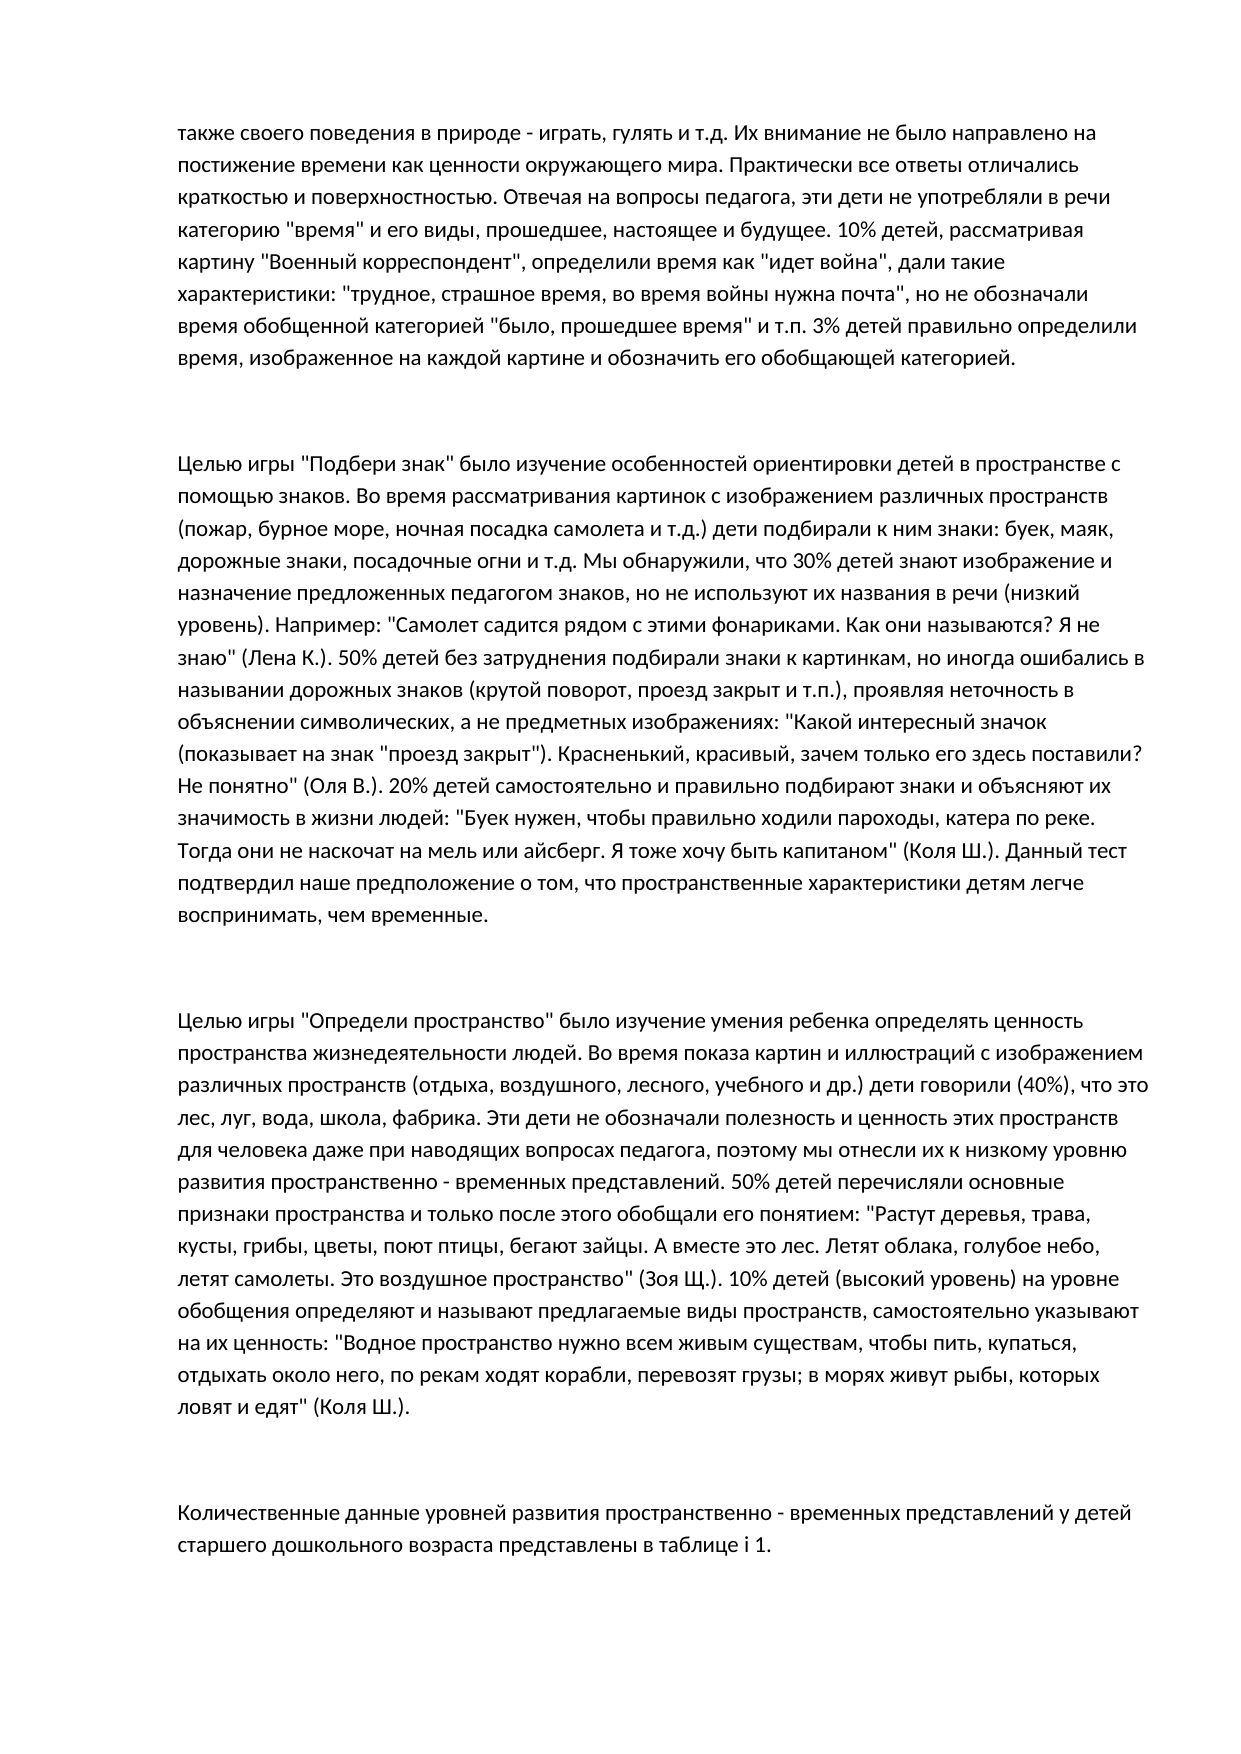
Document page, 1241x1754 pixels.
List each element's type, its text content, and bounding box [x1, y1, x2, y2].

text Целью игры "Определи пространство" было изучение умения ребенка определять ценность пространства жизнедеятельности людей. Во время показа картин и иллюстраций с изображением различных пространств (отдыха, воздушного, лесного, учебного и др.) дети говорили (40%), что это лес, луг, вода, школа, фабрика. Эти дети не обозначали полезность и ценность этих пространств для человека даже при наводящих вопросах педагога, поэтому мы отнесли их к низкому уровню развития пространственно - временных представлений. 50% детей перечисляли основные признаки пространства и только после этого обобщали его понятием: "Растут деревья, трава, кусты, грибы, цветы, поют птицы, бегают зайцы. А вместе это лес. Летят облака, голубое небо, летят самолеты. Это воздушное пространство" (Зоя Щ.). 10% детей (высокий уровень) на уровне обобщения определяют и называют предлагаемые виды пространств, самостоятельно указывают на их ценность: "Водное пространство нужно всем живым существам, чтобы пить, купаться, отдыхать около него, по рекам ходят корабли, перевозят грузы; в морях живут рыбы, которых ловят и едят" (Коля Ш.). [177, 1006, 1152, 1420]
text Количественные данные уровней развития пространственно - временных представлений у детей старшего дошкольного возраста представлены в таблице і 1. [177, 1498, 1152, 1559]
text Целью игры "Подбери знак" было изучение особенностей ориентировки детей в пространстве с помощью знаков. Во время рассматривания картинок с изображением различных пространств (пожар, бурное море, ночная посадка самолета и т.д.) дети подбирали к ним знаки: буек, маяк, дорожные знаки, посадочные огни и т.д. Мы обнаружили, что 30% детей знают изображение и назначение предложенных педагогом знаков, но не используют их названия в речи (низкий уровень). Например: "Самолет садится рядом с этими фонариками. Как они называются? Я не знаю" (Лена К.). 50% детей без затруднения подбирали знаки к картинкам, но иногда ошибались в назывании дорожных знаков (крутой поворот, проезд закрыт и т.п.), проявляя неточность в объяснении символических, а не предметных изображениях: "Какой интересный значок (показывает на знак "проезд закрыт"). Красненький, красивый, зачем только его здесь поставили? Не понятно" (Оля В.). 20% детей самостоятельно и правильно подбирают знаки и объясняют их значимость в жизни людей: "Буек нужен, чтобы правильно ходили пароходы, катера по реке. Тогда они не наскочат на мель или айсберг. Я тоже хочу быть капитаном" (Коля Ш.). Данный тест подтвердил наше предположение о том, что пространственные характеристики детям легче воспринимать, чем временные. [177, 449, 1152, 928]
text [177, 118, 1152, 371]
